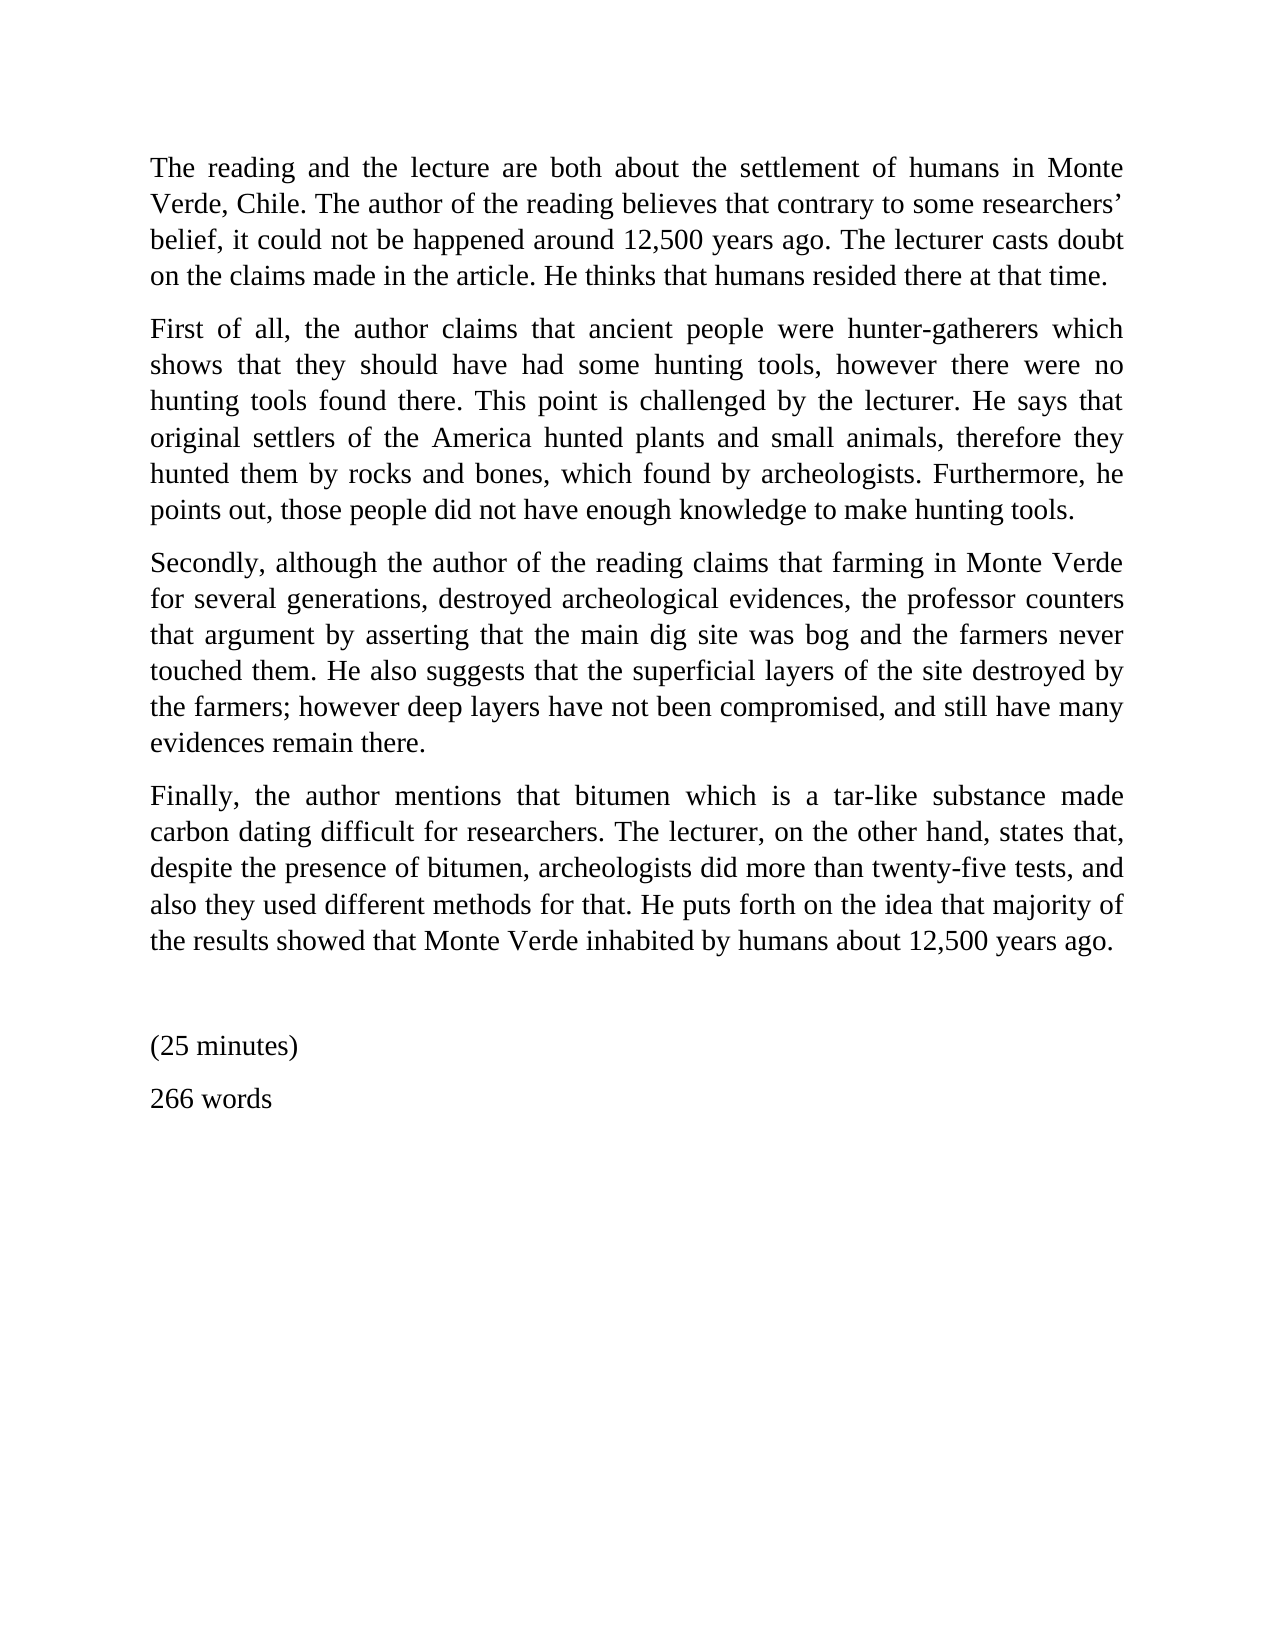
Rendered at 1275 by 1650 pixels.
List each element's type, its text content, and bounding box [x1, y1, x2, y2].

text The reading and the lecture are both about the settlement of humans in Monte Verde, Chile. The author of the reading believes that contrary to some researchers’ belief, it could not be happened around 12,500 years ago. The lecturer casts doubt on the claims made in the article. He thinks that humans resided there at that time. [150, 150, 1125, 292]
text Finally, the author mentions that bitumen which is a tar-like substance made carbon dating difficult for researchers. The lecturer, on the other hand, states that, despite the presence of bitumen, archeologists did more than twenty-five tests, and also they used different methods for that. He puts forth on the idea that majority of the results showed that Monte Verde inhabited by humans about 12,500 years ago. [150, 778, 1125, 956]
text Secondly, although the author of the reading claims that farming in Monte Verde for several generations, destroyed archeological evidences, the professor counters that argument by asserting that the main dig site was bog and the farmers never touched them. He also suggests that the superficial layers of the site destroyed by the farmers; however deep layers have not been compromised, and still have many evidences remain there. [150, 545, 1125, 759]
text First of all, the author claims that ancient people were hunter-gatherers which shows that they should have had some hunting tools, however there were no hunting tools found there. This point is challenged by the lecturer. He says that original settlers of the America hunted plants and small animals, therefore they hunted them by rocks and bones, which found by archeologists. Furthermore, he points out, those people did not have enough knowledge to make hunting tools. [150, 311, 1125, 526]
text (25 minutes) [150, 1028, 1125, 1062]
text 266 words [150, 1081, 1125, 1115]
